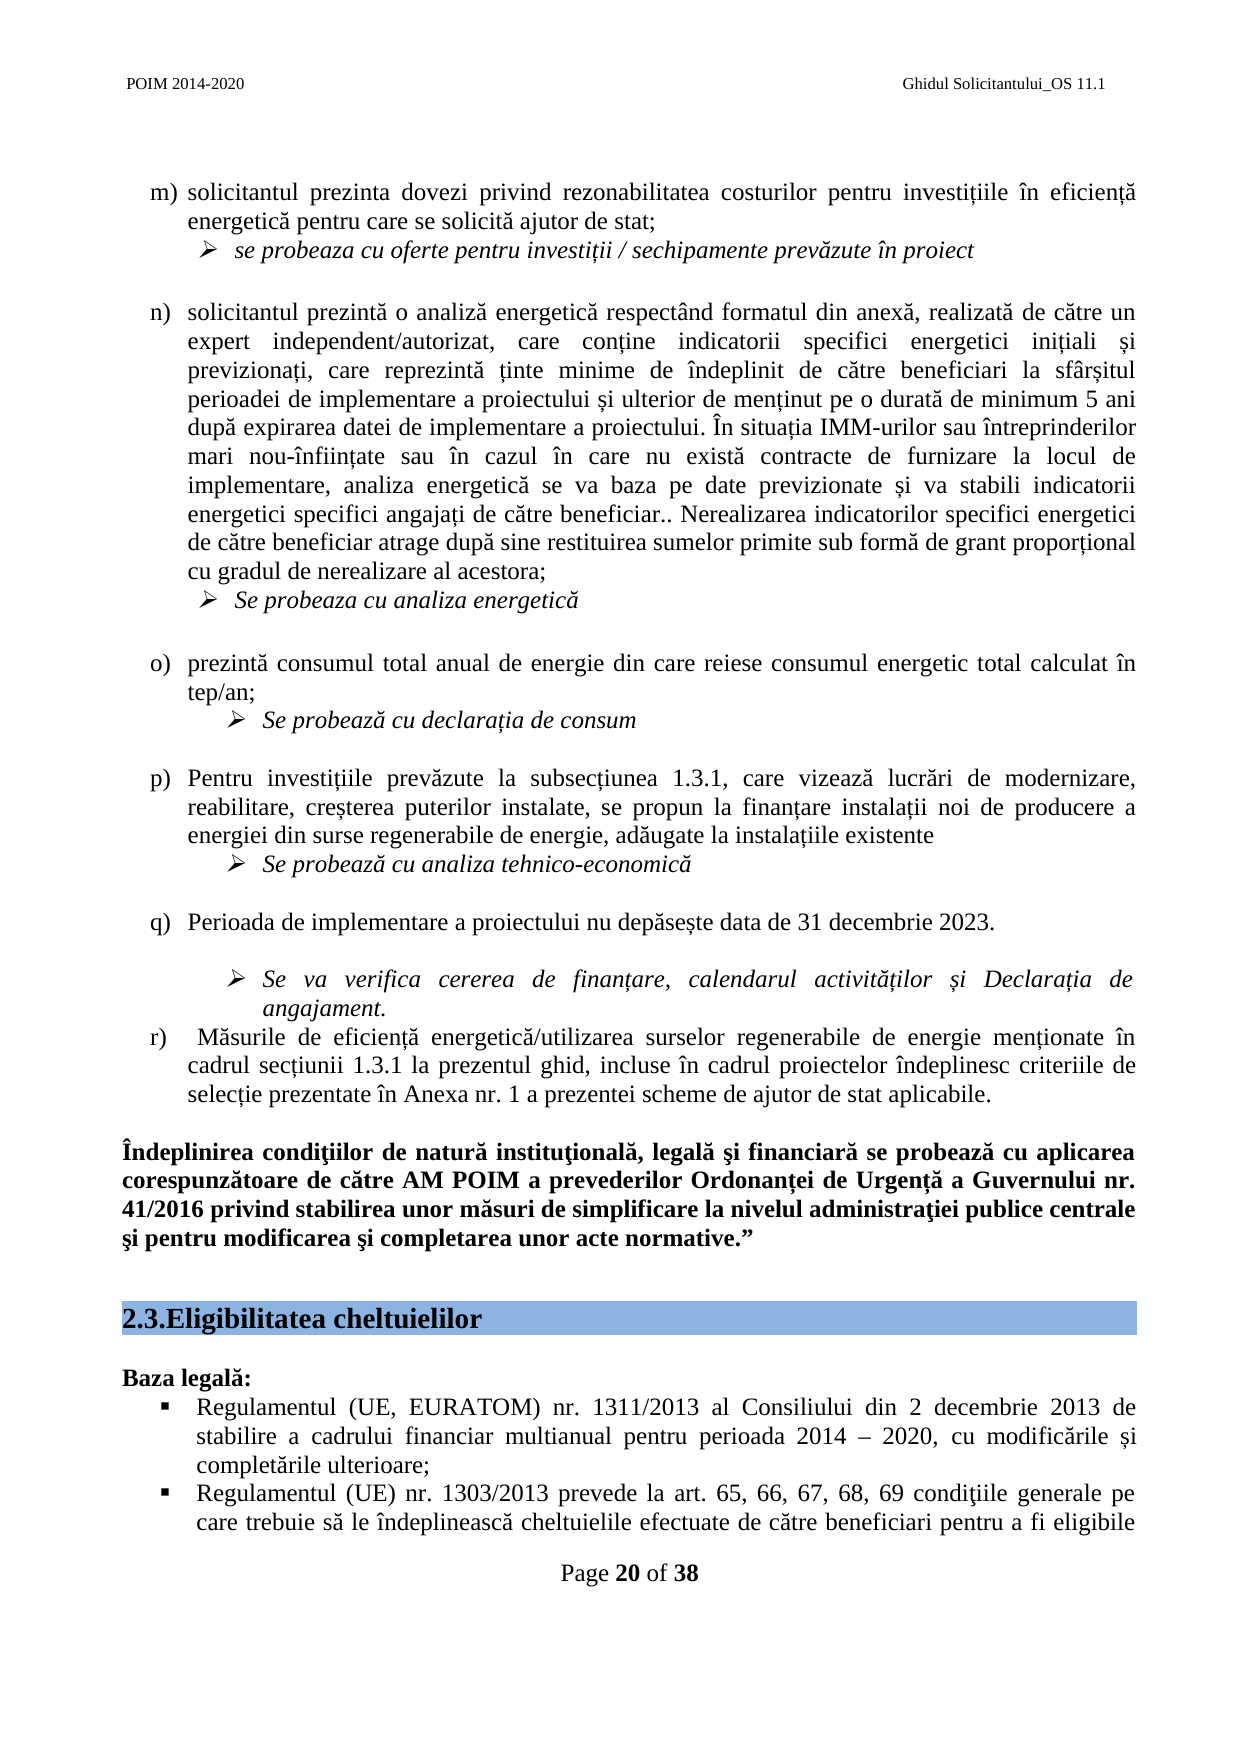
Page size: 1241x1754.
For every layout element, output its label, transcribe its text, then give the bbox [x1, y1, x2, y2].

list Se probează cu declarația de consum [225, 705, 1137, 734]
list Se va verifica cererea de finanțare, calendarul activităților și Declarația de angajament. [225, 964, 1137, 1022]
list Îndeplinirea condiţiilor de natură instituţională, legală şi financiară se probează cu aplicarea corespunzătoare de către AM POIM a prevederilor Ordonanței de Urgență a Guvernului nr. 41/2016 privind stabilirea unor măsuri de simplificare la nivelul administraţiei publice centrale şi pentru modificarea şi completarea unor acte normative.” [122, 1137, 1137, 1252]
text Baza legală: [122, 1363, 1137, 1392]
list solicitantul prezintă o analiză energetică respectând formatul din anexă, realizată de către un expert independent/autorizat, care conține indicatorii specifici energetici inițiali și previzionați, care reprezintă ținte minime de îndeplinit de către beneficiari la sfârșitul perioadei de implementare a proiectului și ulterior de menținut pe o durată de minimum 5 ani după expirarea datei de implementare a proiectului. În situația IMM-urilor sau întreprinderilor mari nou-înființate sau în cazul în care nu există contracte de furnizare la locul de implementare, analiza energetică se va baza pe date previzionate și va stabili indicatorii energetici specifici angajați de către beneficiar.. Nerealizarea indicatorilor specifici energetici de către beneficiar atrage după sine restituirea sumelor primite sub formă de grant proporțional cu gradul de nerealizare al acestora; [150, 297, 1137, 585]
list Se probeaza cu analiza energetică [197, 585, 1137, 614]
list se probeaza cu oferte pentru investiții / sechipamente prevăzute în proiect [197, 235, 1137, 263]
subtitle 2.3.Eligibilitatea cheltuielilor [122, 1301, 1137, 1335]
list Se probează cu analiza tehnico-economică [225, 849, 1137, 878]
list solicitantul prezinta dovezi privind rezonabilitatea costurilor pentru investițiile în eficiență energetică pentru care se solicită ajutor de stat; [150, 177, 1137, 235]
list prezintă consumul total anual de energie din care reiese consumul energetic total calculat în tep/an; [150, 648, 1137, 705]
list Măsurile de eficiență energetică/utilizarea surselor regenerabile de energie menționate în cadrul secțiunii 1.3.1 la prezentul ghid, incluse în cadrul proiectelor îndeplinesc criteriile de selecție prezentate în Anexa nr. 1 a prezentei scheme de ajutor de stat aplicabile. [150, 1022, 1137, 1108]
list Regulamentul (UE, EURATOM) nr. 1311/2013 al Consiliului din 2 decembrie 2013 de stabilire a cadrului financiar multianual pentru perioada 2014 – 2020, cu modificările și completările ulterioare; [159, 1392, 1137, 1478]
list Pentru investițiile prevăzute la subsecțiunea 1.3.1, care vizează lucrări de modernizare, reabilitare, creșterea puterilor instalate, se propun la finanțare instalații noi de producere a energiei din surse regenerabile de energie, adăugate la instalațiile existente [150, 763, 1137, 849]
list Perioada de implementare a proiectului nu depăsește data de 31 decembrie 2023. [150, 907, 1137, 935]
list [159, 1478, 1137, 1536]
